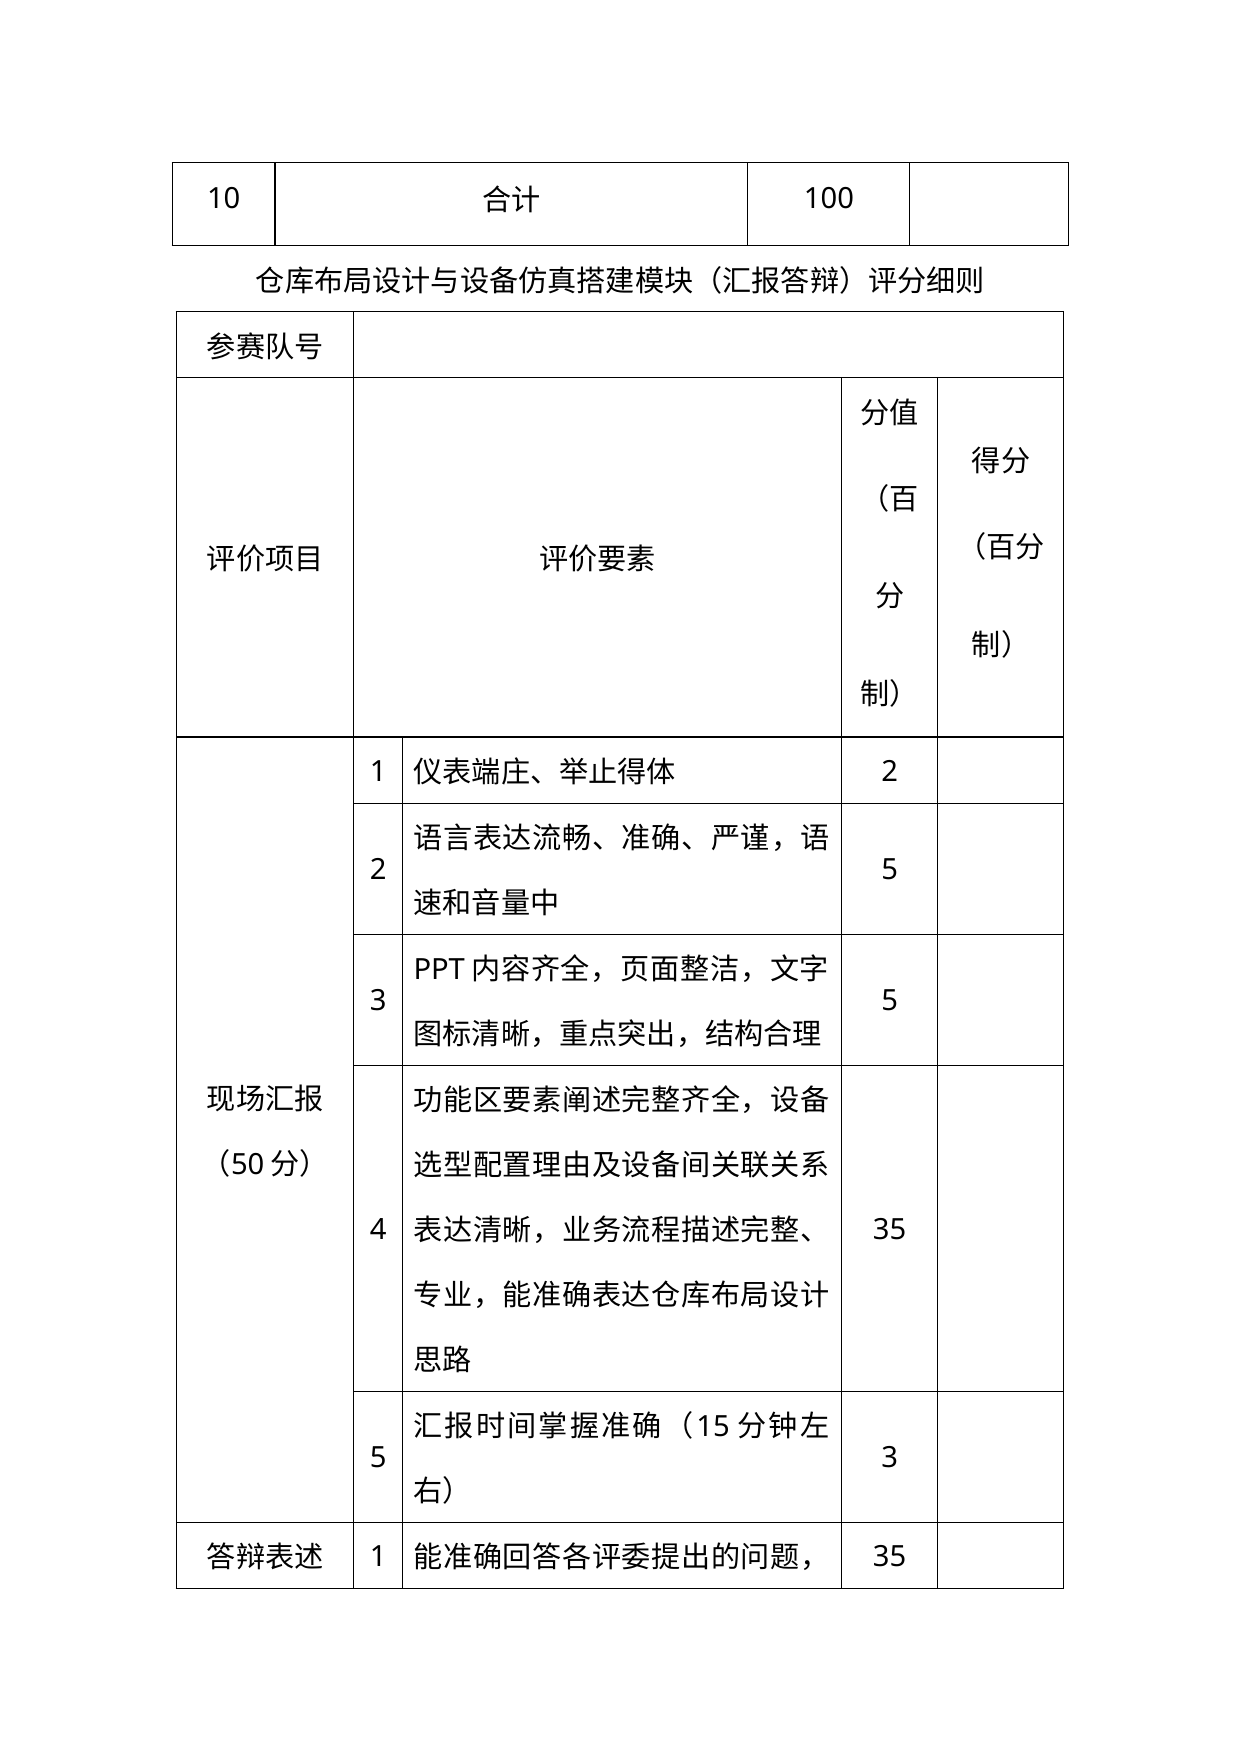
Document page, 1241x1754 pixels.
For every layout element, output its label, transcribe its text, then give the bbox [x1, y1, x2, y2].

table_cell 1 [354, 738, 402, 802]
table_cell 语言表达流畅、准确、严谨，语速和音量中 [403, 804, 841, 933]
table_cell [938, 935, 1063, 1064]
table_cell 得分 （百分制） [938, 378, 1063, 736]
table_cell 2 [842, 738, 937, 802]
table_cell 35 [842, 1523, 937, 1588]
table_cell [910, 163, 1068, 245]
table_cell 仪表端庄、举止得体 [403, 738, 841, 802]
table_cell 答辩表述 （50分） [177, 1523, 353, 1588]
table_cell [938, 1392, 1063, 1522]
table_cell [938, 1066, 1063, 1391]
table_cell [938, 1523, 1063, 1588]
table_cell 3 [842, 1392, 937, 1522]
table_cell 10 [173, 163, 274, 245]
table_cell [938, 804, 1063, 933]
table_cell 5 [842, 935, 937, 1064]
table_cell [403, 1523, 841, 1588]
table_cell 3 [354, 935, 402, 1064]
table_cell 汇报时间掌握准确（15分钟左右） [403, 1392, 841, 1522]
table_cell 评价要素 [354, 378, 841, 736]
table_cell PPT内容齐全，页面整洁，文字图标清晰，重点突出，结构合理 [403, 935, 841, 1064]
table_cell 100 [748, 163, 909, 245]
table_cell 现场汇报 （50分） [177, 738, 353, 1522]
text 仓库布局设计与设备仿真搭建模块（汇报答辩）评分细则 [187, 246, 1053, 311]
table_cell 2 [354, 804, 402, 933]
table_cell [938, 738, 1063, 802]
table_cell 1 [354, 1523, 402, 1588]
table_cell 功能区要素阐述完整齐全，设备选型配置理由及设备间关联关系表达清晰，业务流程描述完整、专业，能准确表达仓库布局设计思路 [403, 1066, 841, 1391]
table_cell 4 [354, 1066, 402, 1391]
table_cell 35 [842, 1066, 937, 1391]
table_header [354, 312, 1063, 377]
table_cell 分值 （百分制） [842, 378, 937, 736]
table_cell 评价项目 [177, 378, 353, 736]
table_cell 5 [354, 1392, 402, 1522]
table_cell 5 [842, 804, 937, 933]
table_cell 合计 [276, 163, 747, 245]
table_header 参赛队号 [177, 312, 353, 377]
